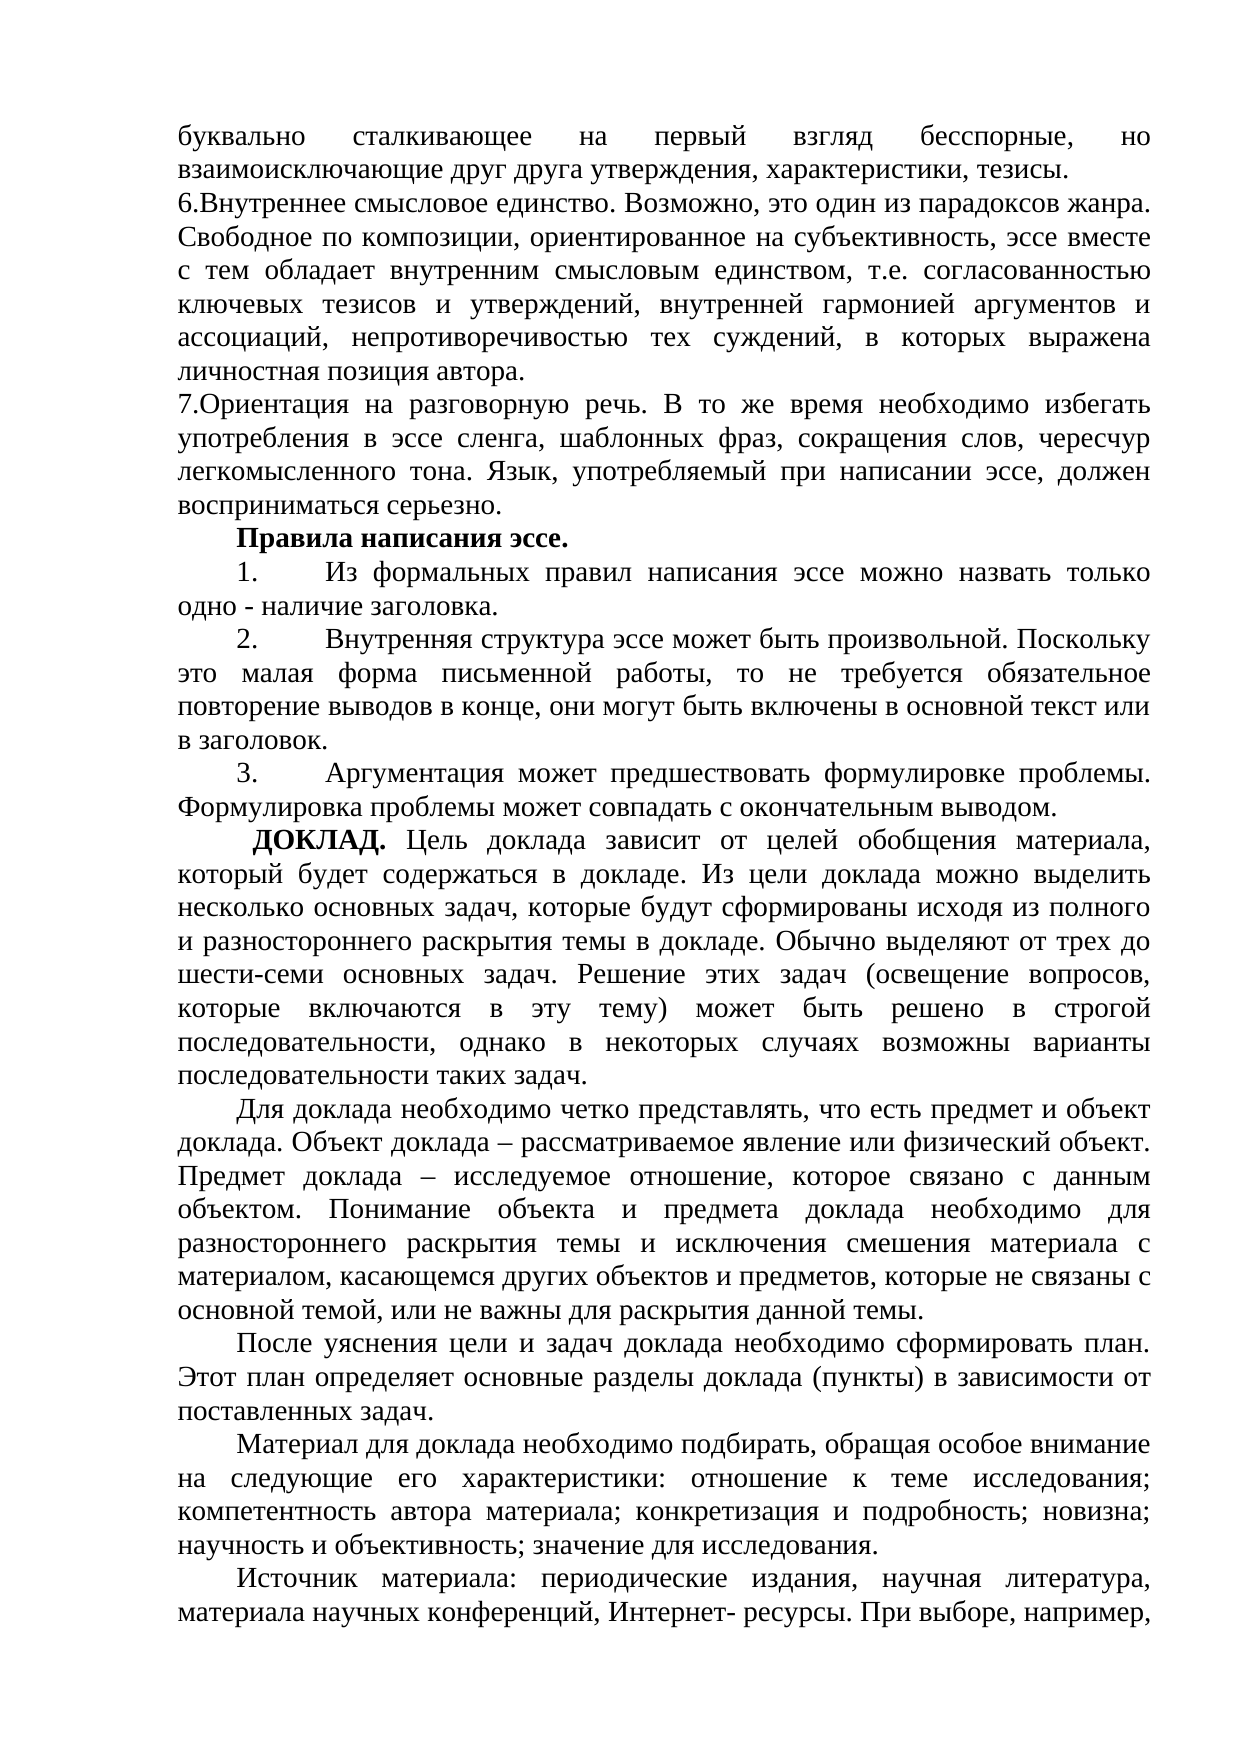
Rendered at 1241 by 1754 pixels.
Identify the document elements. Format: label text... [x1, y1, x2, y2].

list Из формальных правил написания эссе можно назвать только одно - наличие заголовка. [177, 554, 1152, 621]
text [177, 118, 1152, 185]
list Внутренняя структура эссе может быть произвольной. Поскольку это малая форма письменной работы, то не требуется обязательное повторение выводов в конце, они могут быть включены в основной текст или в заголовок. [177, 621, 1152, 755]
text Для доклада необходимо четко представлять, что есть предмет и объект доклада. Объект доклада – рассматриваемое явление или физический объект. Предмет доклада – исследуемое отношение, которое связано с данным объектом. Понимание объекта и предмета доклада необходимо для разностороннего раскрытия темы и исключения смешения материала с материалом, касающемся других объектов и предметов, которые не связаны с основной темой, или не важны для раскрытия данной темы. [177, 1091, 1152, 1326]
text 7.Ориентация на разговорную речь. В то же время необходимо избегать употребления в эссе сленга, шаблонных фраз, сокращения слов, чересчур легкомысленного тона. Язык, употребляемый при написании эссе, должен восприниматься серьезно. [177, 386, 1152, 521]
text 6.Внутреннее смысловое единство. Возможно, это один из парадоксов жанра. Свободное по композиции, ориентированное на субъективность, эссе вместе с тем обладает внутренним смысловым единством, т.е. согласованностью ключевых тезисов и утверждений, внутренней гармонией аргументов и ассоциаций, непротиворечивостью тех суждений, в которых выражена личностная позиция автора. [177, 185, 1152, 386]
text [177, 1560, 1152, 1627]
list Аргументация может предшествовать формулировке проблемы. Формулировка проблемы может совпадать с окончательным выводом. [177, 755, 1152, 822]
text Материал для доклада необходимо подбирать, обращая особое внимание на следующие его характеристики: отношение к теме исследования; компетентность автора материала; конкретизация и подробность; новизна; научность и объективность; значение для исследования. [177, 1426, 1152, 1560]
text После уяснения цели и задач доклада необходимо сформировать план. Этот план определяет основные разделы доклада (пункты) в зависимости от поставленных задач. [177, 1326, 1152, 1426]
text ДОКЛАД. Цель доклада зависит от целей обобщения материала, который будет содержаться в докладе. Из цели доклада можно выделить несколько основных задач, которые будут сформированы исходя из полного и разностороннего раскрытия темы в докладе. Обычно выделяют от трех до шести-семи основных задач. Решение этих задач (освещение вопросов, которые включаются в эту тему) может быть решено в строгой последовательности, однако в некоторых случаях возможны варианты последовательности таких задач. [177, 822, 1152, 1091]
text Правила написания эссе. [177, 521, 1152, 554]
